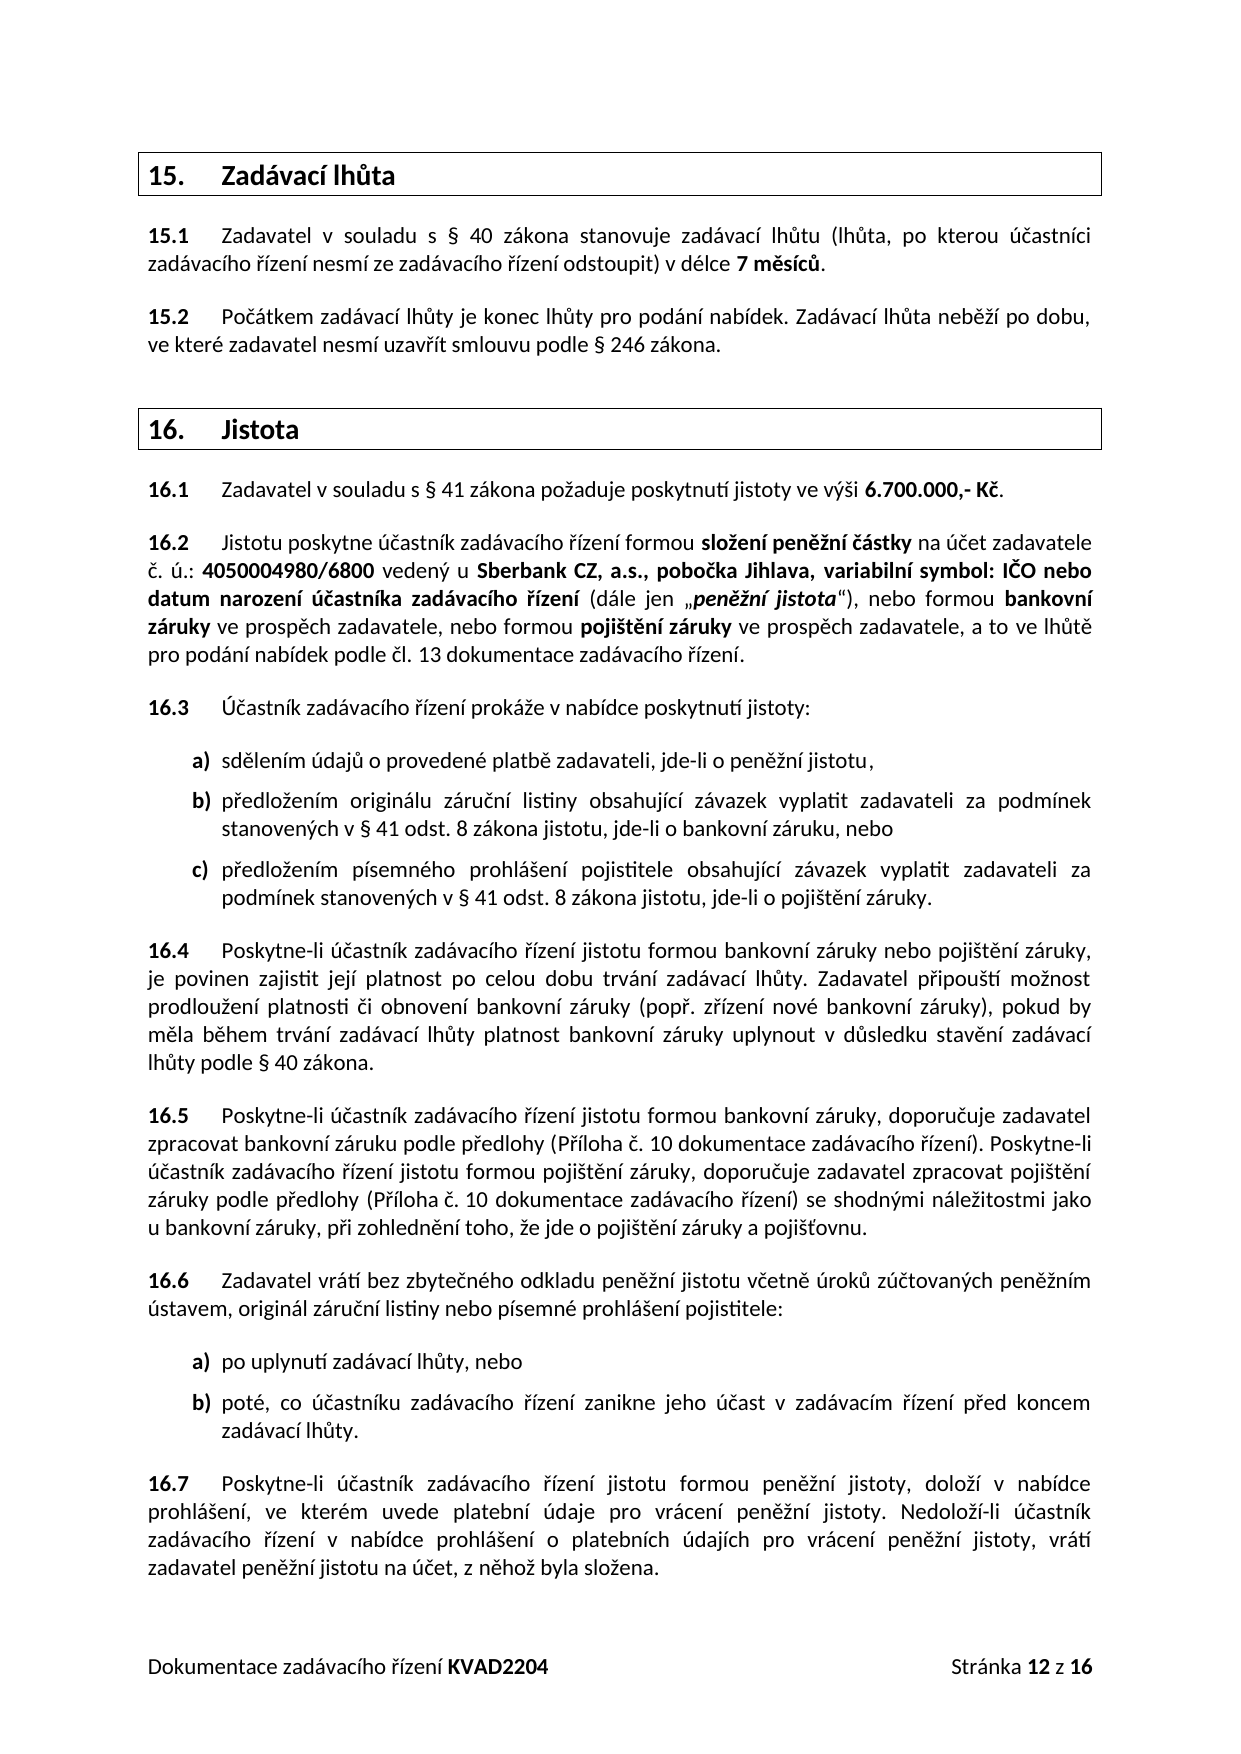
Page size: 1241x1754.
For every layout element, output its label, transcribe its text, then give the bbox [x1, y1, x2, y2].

text Jistota [139, 409, 1101, 449]
text Poskytne-li účastník zadávacího řízení jistotu formou peněžní jistoty, doloží v nabídce prohlášení, ve kterém uvede platební údaje pro vrácení peněžní jistoty. Nedoloží-li účastník zadávacího řízení v nabídce prohlášení o platebních údajích pro vrácení peněžní jistoty, vrátí zadavatel peněžní jistotu na účet, z něhož byla složena. [148, 1469, 1093, 1581]
text poté, co účastníku zadávacího řízení zanikne jeho účast v zadávacím řízení před koncem zadávací lhůty. [192, 1388, 1093, 1444]
text Zadavatel v souladu s § 40 zákona stanovuje zadávací lhůtu (lhůta, po kterou účastníci zadávacího řízení nesmí ze zadávacího řízení odstoupit) v délce 7 měsíců. [148, 221, 1093, 277]
text předložením originálu záruční listiny obsahující závazek vyplatit zadavateli za podmínek stanovených v § 41 odst. 8 zákona jistotu, jde-li o bankovní záruku, nebo [192, 786, 1093, 842]
text Zadavatel v souladu s § 41 zákona požaduje poskytnutí jistoty ve výši 6.700.000,- Kč. [148, 475, 1093, 503]
text Jistotu poskytne účastník zadávacího řízení formou složení peněžní částky na účet zadavatele č. ú.: 4050004980/6800 vedený u Sberbank CZ, a.s., pobočka Jihlava, variabilní symbol: IČO nebo datum narození účastníka zadávacího řízení (dále jen „peněžní jistota“), nebo formou bankovní záruky ve prospěch zadavatele, nebo formou pojištění záruky ve prospěch zadavatele, a to ve lhůtě pro podání nabídek podle čl. 13 dokumentace zadávacího řízení. [148, 528, 1093, 668]
text po uplynutí zadávací lhůty, nebo [192, 1347, 1093, 1375]
text Zadavatel vrátí bez zbytečného odkladu peněžní jistotu včetně úroků zúčtovaných peněžním ústavem, originál záruční listiny nebo písemné prohlášení pojistitele: [148, 1266, 1093, 1322]
text Zadávací lhůta [139, 153, 1101, 195]
text předložením písemného prohlášení pojistitele obsahující závazek vyplatit zadavateli za podmínek stanovených v § 41 odst. 8 zákona jistotu, jde-li o pojištění záruky. [192, 855, 1093, 911]
text Poskytne-li účastník zadávacího řízení jistotu formou bankovní záruky nebo pojištění záruky, je povinen zajistit její platnost po celou dobu trvání zadávací lhůty. Zadavatel připouští možnost prodloužení platnosti či obnovení bankovní záruky (popř. zřízení nové bankovní záruky), pokud by měla během trvání zadávací lhůty platnost bankovní záruky uplynout v důsledku stavění zadávací lhůty podle § 40 zákona. [148, 936, 1093, 1076]
text Počátkem zadávací lhůty je konec lhůty pro podání nabídek. Zadávací lhůta neběží po dobu, ve které zadavatel nesmí uzavřít smlouvu podle § 246 zákona. [148, 302, 1093, 358]
text Účastník zadávacího řízení prokáže v nabídce poskytnutí jistoty: [148, 693, 1093, 721]
text Poskytne-li účastník zadávacího řízení jistotu formou bankovní záruky, doporučuje zadavatel zpracovat bankovní záruku podle předlohy (Příloha č. 10 dokumentace zadávacího řízení). Poskytne-li účastník zadávacího řízení jistotu formou pojištění záruky, doporučuje zadavatel zpracovat pojištění záruky podle předlohy (Příloha č. 10 dokumentace zadávacího řízení) se shodnými náležitostmi jako u bankovní záruky, při zohlednění toho, že jde o pojištění záruky a pojišťovnu. [148, 1101, 1093, 1241]
text sdělením údajů o provedené platbě zadavateli, jde-li o peněžní jistotu, [192, 746, 1093, 774]
